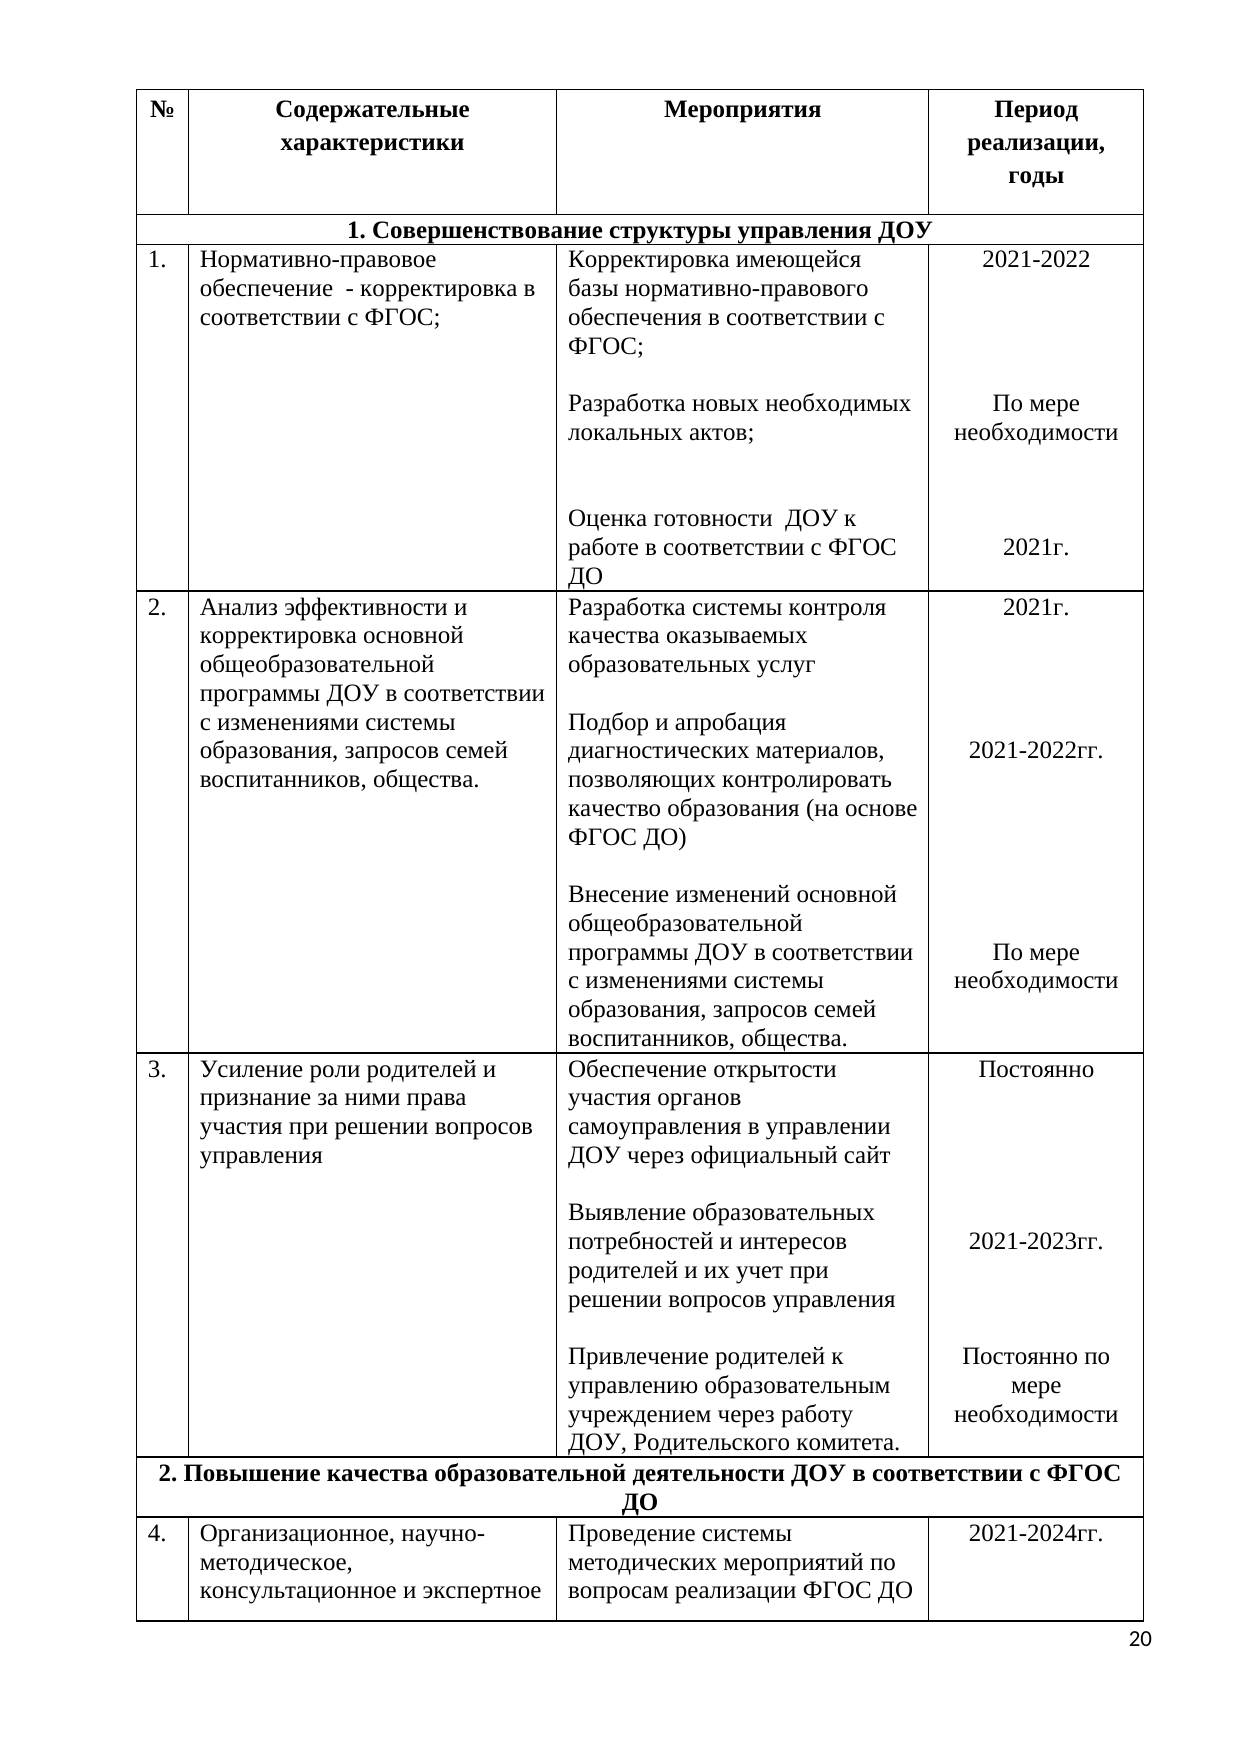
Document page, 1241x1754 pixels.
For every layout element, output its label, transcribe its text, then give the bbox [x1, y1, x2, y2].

table_cell [137, 592, 188, 1052]
table_cell Корректировка имеющейся базы нормативно-правового обеспечения в соответствии с ФГОС; Разработка новых необходимых локальных актов; Оценка готовности ДОУ к работе в соответствии с ФГОС ДО [557, 245, 928, 589]
table_cell 1. Совершенствование структуры управления ДОУ [137, 215, 1143, 243]
table_header Период реализации, годы [929, 90, 1143, 214]
table_cell 2021-2022 По мере необходимости 2021г. [929, 245, 1143, 589]
table_header № [137, 90, 188, 214]
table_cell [929, 1518, 1143, 1620]
table_cell 2. Повышение качества образовательной деятельности ДОУ в соответствии с ФГОС ДО [137, 1458, 1143, 1516]
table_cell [189, 1518, 556, 1620]
table_header Мероприятия [557, 90, 928, 214]
table_cell Усиление роли родителей и признание за ними права участия при решении вопросов управления [189, 1054, 556, 1456]
table_cell Анализ эффективности и корректировка основной общеобразовательной программы ДОУ в соответствии с изменениями системы образования, запросов семей воспитанников, общества. [189, 592, 556, 1052]
table_cell Обеспечение открытости участия органов самоуправления в управлении ДОУ через официальный сайт Выявление образовательных потребностей и интересов родителей и их учет при решении вопросов управления Привлечение родителей к управлению образовательным учреждением через работу ДОУ, Родительского комитета. [557, 1054, 928, 1456]
table_cell Нормативно-правовое обеспечение - корректировка в соответствии с ФГОС; [189, 245, 556, 589]
table_cell 2021г. 2021-2022гг. По мере необходимости [929, 592, 1143, 1052]
table_cell [137, 245, 188, 589]
table_cell [137, 1518, 188, 1620]
table_header Содержательные характеристики [189, 90, 556, 214]
table_cell Постоянно 2021-2023гг. Постоянно по мере необходимости [929, 1054, 1143, 1456]
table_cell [557, 1518, 928, 1620]
table_cell [137, 1054, 188, 1456]
table_cell Разработка системы контроля качества оказываемых образовательных услуг Подбор и апробация диагностических материалов, позволяющих контролировать качество образования (на основе ФГОС ДО) Внесение изменений основной общеобразовательной программы ДОУ в соответствии с изменениями системы образования, запросов семей воспитанников, общества. [557, 592, 928, 1052]
